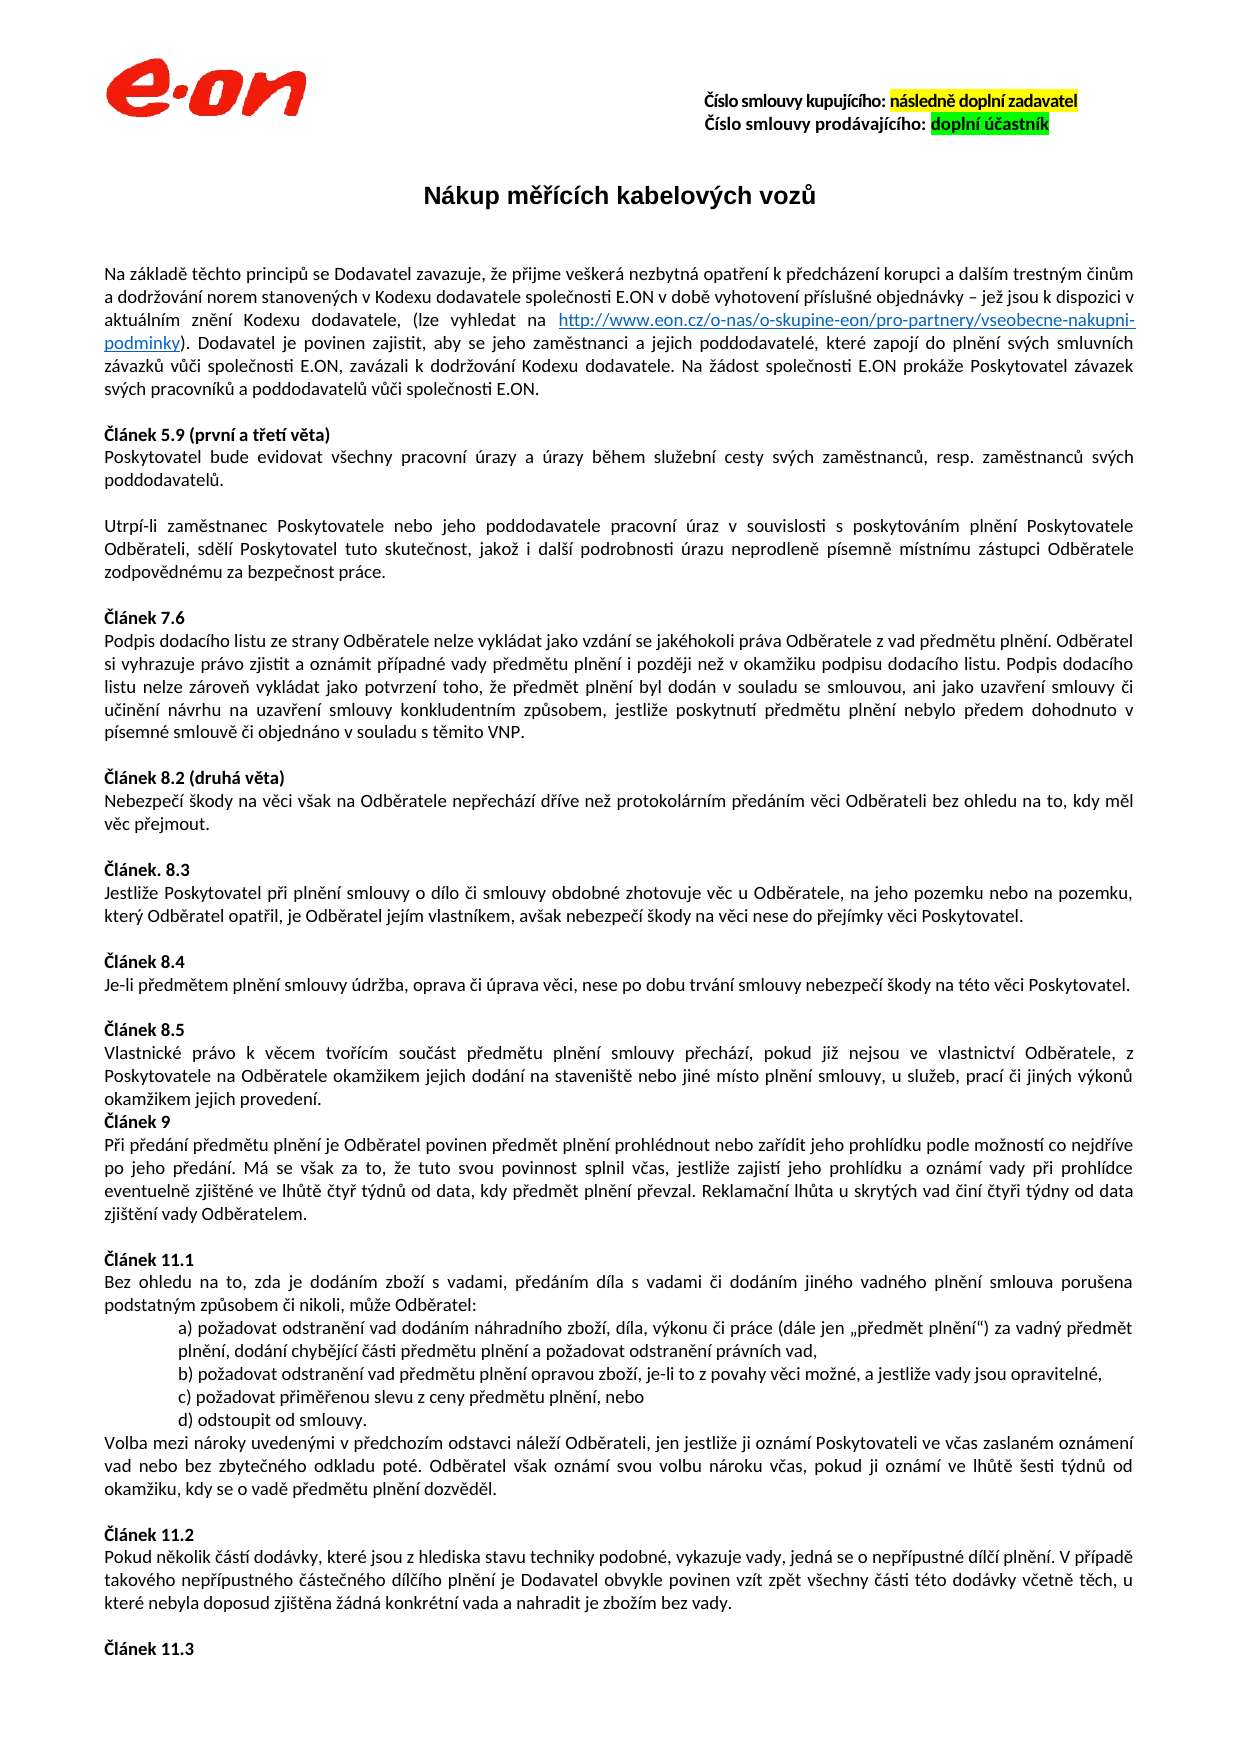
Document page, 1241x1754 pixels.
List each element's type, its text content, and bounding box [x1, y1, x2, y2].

text Poskytovatel bude evidovat všechny pracovní úrazy a úrazy během služební cesty svých zaměstnanců, resp. zaměstnanců svých poddodavatelů. [104, 446, 1135, 491]
text Článek 9 [104, 1110, 1135, 1133]
text Článek 8.5 [104, 1018, 1135, 1041]
text Článek 8.4 [104, 950, 1135, 973]
text Článek 8.2 (druhá věta) [104, 766, 1135, 789]
text Utrpí-li zaměstnanec Poskytovatele nebo jeho poddodavatele pracovní úraz v souvislosti s poskytováním plnění Poskytovatele Odběrateli, sdělí Poskytovatel tuto skutečnost, jakož i další podrobnosti úrazu neprodleně písemně místnímu zástupci Odběratele zodpovědnému za bezpečnost práce. [104, 514, 1135, 583]
text Je-li předmětem plnění smlouvy údržba, oprava či úprava věci, nese po dobu trvání smlouvy nebezpečí škody na této věci Poskytovatel. [104, 973, 1135, 996]
text Článek 7.6 [104, 606, 1135, 629]
text c) požadovat přiměřenou slevu z ceny předmětu plnění, nebo [104, 1385, 1135, 1408]
text Jestliže Poskytovatel při plnění smlouvy o dílo či smlouvy obdobné zhotovuje věc u Odběratele, na jeho pozemku nebo na pozemku, který Odběratel opatřil, je Odběratel jejím vlastníkem, avšak nebezpečí škody na věci nese do přejímky věci Poskytovatel. [104, 881, 1135, 927]
text Článek 11.2 [104, 1523, 1135, 1546]
text d) odstoupit od smlouvy. [104, 1408, 1135, 1431]
text Při předání předmětu plnění je Odběratel povinen předmět plnění prohlédnout nebo zařídit jeho prohlídku podle možností co nejdříve po jeho předání. Má se však za to, že tuto svou povinnost splnil včas, jestliže zajistí jeho prohlídku a oznámí vady při prohlídce eventuelně zjištěné ve lhůtě čtyř týdnů od data, kdy předmět plnění převzal. Reklamační lhůta u skrytých vad činí čtyři týdny od data zjištění vady Odběratelem. [104, 1133, 1135, 1225]
text a) požadovat odstranění vad dodáním náhradního zboží, díla, výkonu či práce (dále jen „předmět plnění“) za vadný předmět plnění, dodání chybějící části předmětu plnění a požadovat odstranění právních vad, [178, 1316, 1135, 1362]
text Na základě těchto principů se Dodavatel zavazuje, že přijme veškerá nezbytná opatření k předcházení korupci a dalším trestným činům a dodržování norem stanovených v Kodexu dodavatele společnosti E.ON v době vyhotovení příslušné objednávky – jež jsou k dispozici v aktuálním znění Kodexu dodavatele, (lze vyhledat na http://www.eon.cz/o-nas/o-skupine-eon/pro-partnery/vseobecne-nakupni-podminky). Dodavatel je povinen zajistit, aby se jeho zaměstnanci a jejich poddodavatelé, které zapojí do plnění svých smluvních závazků vůči společnosti E.ON, zavázali k dodržování Kodexu dodavatele. Na žádost společnosti E.ON prokáže Poskytovatel závazek svých pracovníků a poddodavatelů vůči společnosti E.ON. [104, 262, 1135, 400]
text Článek. 8.3 [104, 858, 1135, 881]
text Podpis dodacího listu ze strany Odběratele nelze vykládat jako vzdání se jakéhokoli práva Odběratele z vad předmětu plnění. Odběratel si vyhrazuje právo zjistit a oznámit případné vady předmětu plnění i později než v okamžiku podpisu dodacího listu. Podpis dodacího listu nelze zároveň vykládat jako potvrzení toho, že předmět plnění byl dodán v souladu se smlouvou, ani jako uzavření smlouvy či učinění návrhu na uzavření smlouvy konkludentním způsobem, jestliže poskytnutí předmětu plnění nebylo předem dohodnuto v písemné smlouvě či objednáno v souladu s těmito VNP. [104, 629, 1135, 743]
text Článek 5.9 (první a třetí věta) [104, 423, 1135, 446]
text Nebezpečí škody na věci však na Odběratele nepřechází dříve než protokolárním předáním věci Odběrateli bez ohledu na to, kdy měl věc přejmout. [104, 789, 1135, 835]
text b) požadovat odstranění vad předmětu plnění opravou zboží, je-li to z povahy věci možné, a jestliže vady jsou opravitelné, [178, 1362, 1135, 1385]
text Článek 11.1 [104, 1248, 1135, 1271]
text Bez ohledu na to, zda je dodáním zboží s vadami, předáním díla s vadami či dodáním jiného vadného plnění smlouva porušena podstatným způsobem či nikoli, může Odběratel: [104, 1271, 1135, 1316]
picture [104, 56, 308, 119]
text Článek 11.3 [104, 1637, 1135, 1660]
text Vlastnické právo k věcem tvořícím součást předmětu plnění smlouvy přechází, pokud již nejsou ve vlastnictví Odběratele, z Poskytovatele na Odběratele okamžikem jejich dodání na staveniště nebo jiné místo plnění smlouvy, u služeb, prací či jiných výkonů okamžikem jejich provedení. [104, 1041, 1135, 1110]
text Pokud několik částí dodávky, které jsou z hlediska stavu techniky podobné, vykazuje vady, jedná se o nepřípustné dílčí plnění. V případě takového nepřípustného částečného dílčího plnění je Dodavatel obvykle povinen vzít zpět všechny části této dodávky včetně těch, u které nebyla doposud zjištěna žádná konkrétní vada a nahradit je zbožím bez vady. [104, 1546, 1135, 1614]
text Volba mezi nároky uvedenými v předchozím odstavci náleží Odběrateli, jen jestliže ji oznámí Poskytovateli ve včas zaslaném oznámení vad nebo bez zbytečného odkladu poté. Odběratel však oznámí svou volbu nároku včas, pokud ji oznámí ve lhůtě šesti týdnů od okamžiku, kdy se o vadě předmětu plnění dozvěděl. [104, 1431, 1135, 1500]
